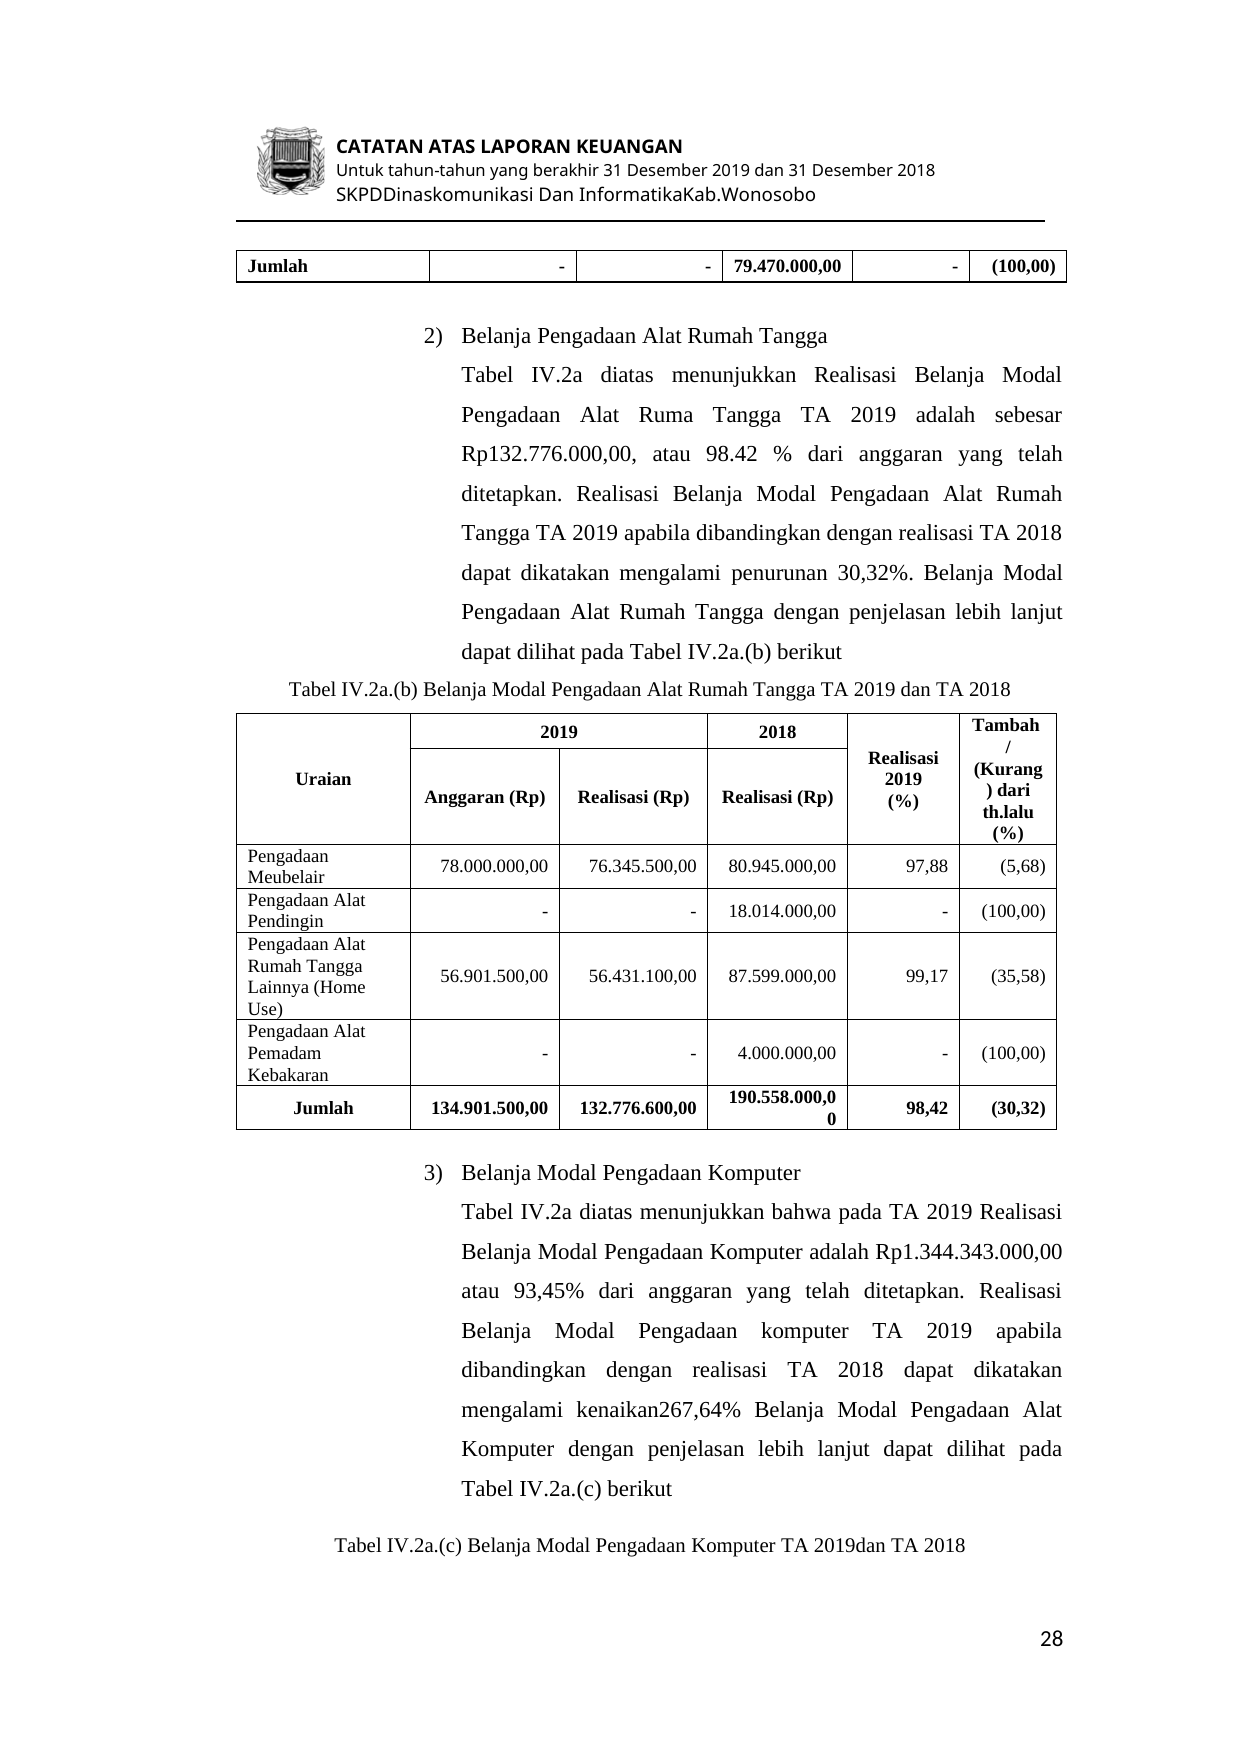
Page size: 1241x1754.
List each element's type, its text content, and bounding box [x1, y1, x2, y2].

table_cell - [560, 1020, 707, 1085]
table_cell (30,32) [960, 1086, 1056, 1129]
table_header 2019 [411, 714, 707, 748]
table_cell 132.776.600,00 [560, 1086, 707, 1129]
table_cell - [848, 1020, 959, 1085]
table_cell Pengadaan Alat Pendingin [237, 889, 410, 932]
table_cell - [560, 889, 707, 932]
table_header Realisasi 2019 (%) [848, 714, 959, 844]
table_cell Anggaran (Rp) [411, 749, 559, 844]
table_cell 56.901.500,00 [411, 933, 559, 1019]
table_cell (100,00) [960, 889, 1056, 932]
table_cell 99,17 [848, 933, 959, 1019]
table_cell 134.901.500,00 [411, 1086, 559, 1129]
table_cell Pengadaan Alat Pemadam Kebakaran [237, 1020, 410, 1085]
table_cell 78.000.000,00 [411, 845, 559, 888]
table_cell Pengadaan Meubelair [237, 845, 410, 888]
table_cell (35,58) [960, 933, 1056, 1019]
text Tabel IV.2a.(c) Belanja Modal Pengadaan Komputer TA 2019dan TA 2018 [236, 1533, 1063, 1557]
table_cell - [848, 889, 959, 932]
table_cell - [411, 1020, 559, 1085]
list Belanja Modal Pengadaan Komputer [424, 1159, 1063, 1185]
table_cell 98,42 [848, 1086, 959, 1129]
table_cell Realisasi (Rp) [560, 749, 707, 844]
table_cell 18.014.000,00 [708, 889, 847, 932]
table_cell (100,00) [960, 1020, 1056, 1085]
table_cell 80.945.000,00 [708, 845, 847, 888]
table_cell 56.431.100,00 [560, 933, 707, 1019]
table_cell (5,68) [960, 845, 1056, 888]
list Belanja Pengadaan Alat Rumah Tangga [424, 322, 1063, 348]
table_cell 76.345.500,00 [560, 845, 707, 888]
table_cell Pengadaan Alat Rumah Tangga Lainnya (Home Use) [237, 933, 410, 1019]
table_cell Realisasi (Rp) [708, 749, 847, 844]
text Tabel IV.2a.(b) Belanja Modal Pengadaan Alat Rumah Tangga TA 2019 dan TA 2018 [236, 677, 1063, 701]
text Tabel IV.2a diatas menunjukkan bahwa pada TA 2019 Realisasi Belanja Modal Pengadaan Komputer adalah Rp1.344.343.000,00 atau 93,45% dari anggaran yang telah ditetapkan. Realisasi Belanja Modal Pengadaan komputer TA 2019 apabila dibandingkan dengan realisasi TA 2018 dapat dikatakan mengalami kenaikan267,64% Belanja Modal Pengadaan Alat Komputer dengan penjelasan lebih lanjut dapat dilihat pada Tabel IV.2a.(c) berikut [461, 1198, 1063, 1501]
table_cell - [853, 251, 969, 281]
table_header 2018 [708, 714, 847, 748]
table_cell 97,88 [848, 845, 959, 888]
text Tabel IV.2a diatas menunjukkan Realisasi Belanja Modal Pengadaan Alat Ruma Tangga TA 2019 adalah sebesar Rp132.776.000,00, atau 98.42 % dari anggaran yang telah ditetapkan. Realisasi Belanja Modal Pengadaan Alat Rumah Tangga TA 2019 apabila dibandingkan dengan realisasi TA 2018 dapat dikatakan mengalami penurunan 30,32%. Belanja Modal Pengadaan Alat Rumah Tangga dengan penjelasan lebih lanjut dapat dilihat pada Tabel IV.2a.(b) berikut [461, 361, 1063, 664]
table_cell - [577, 251, 722, 281]
table_cell (100,00) [970, 251, 1066, 281]
table_cell Jumlah [237, 251, 429, 281]
table_cell 4.000.000,00 [708, 1020, 847, 1085]
table_header Uraian [237, 714, 410, 844]
picture [247, 120, 325, 199]
table_cell 79.470.000,00 [723, 251, 852, 281]
table_cell - [411, 889, 559, 932]
table_cell 87.599.000,00 [708, 933, 847, 1019]
table_header Tambah / (Kurang) dari th.lalu (%) [960, 714, 1056, 844]
table_cell Jumlah [237, 1086, 410, 1129]
table_cell 190.558.000,00 [708, 1086, 847, 1129]
table_cell - [430, 251, 576, 281]
